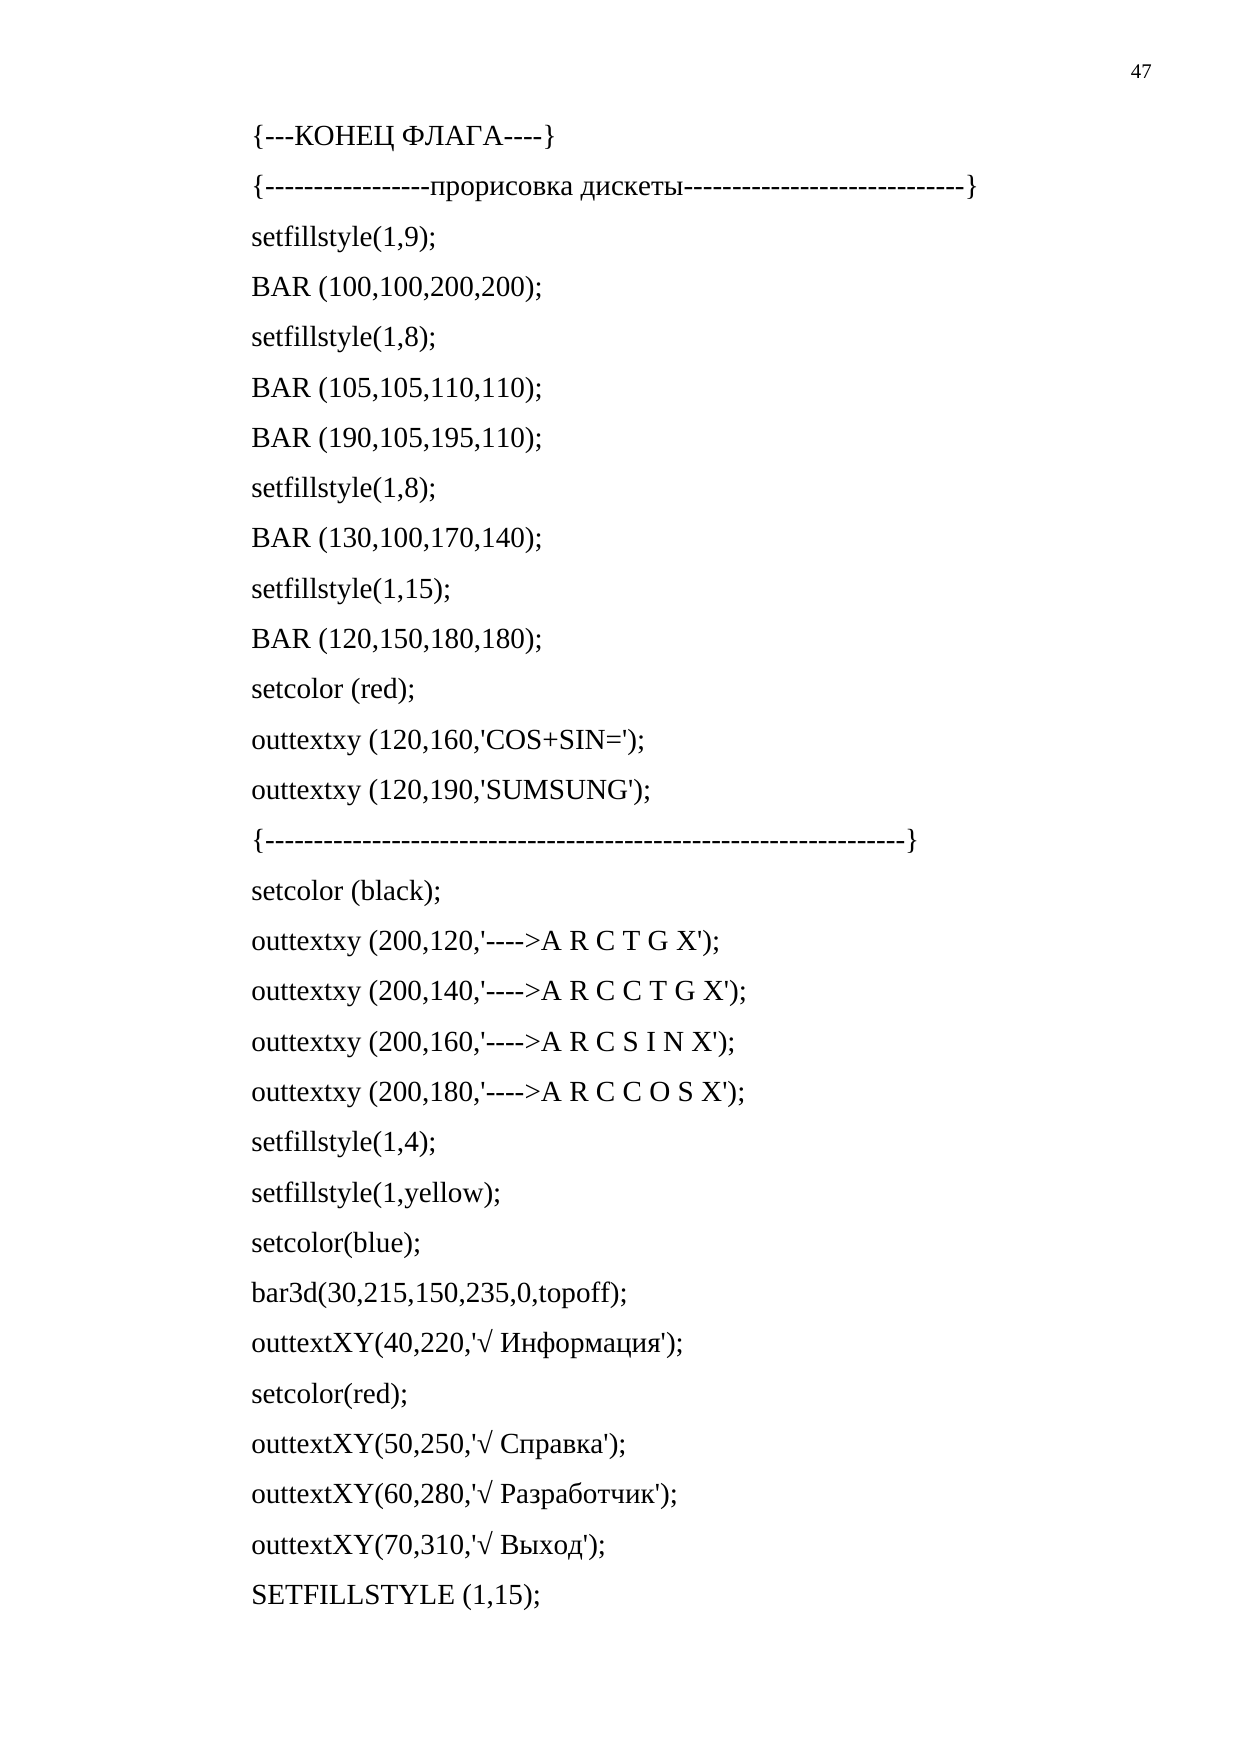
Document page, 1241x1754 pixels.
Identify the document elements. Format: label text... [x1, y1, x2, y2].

text setfillstyle(1,8); [177, 470, 1152, 504]
text outtextXY(70,310,'√ Выход'); [177, 1527, 1152, 1560]
text {------------------------------------------------------------------} [177, 822, 1152, 856]
text setfillstyle(1,yellow); [177, 1175, 1152, 1208]
text BAR (120,150,180,180); [177, 621, 1152, 655]
text BAR (105,105,110,110); [177, 370, 1152, 403]
text BAR (100,100,200,200); [177, 269, 1152, 303]
text outtextxy (120,190,'SUMSUNG'); [177, 772, 1152, 806]
text setcolor(blue); [177, 1225, 1152, 1258]
text setfillstyle(1,4); [177, 1124, 1152, 1158]
text setfillstyle(1,9); [177, 219, 1152, 252]
text outtextxy (200,140,'---->A R C C T G X'); [177, 973, 1152, 1007]
text setcolor (black); [177, 873, 1152, 906]
text SETFILLSTYLE (1,15); [177, 1577, 1152, 1611]
text setcolor(red); [177, 1376, 1152, 1409]
text {-----------------прорисовка дискеты-----------------------------} [177, 168, 1152, 202]
text outtextxy (200,180,'---->A R C C O S X'); [177, 1074, 1152, 1108]
text bar3d(30,215,150,235,0,topoff); [177, 1275, 1152, 1309]
text BAR (190,105,195,110); [177, 420, 1152, 453]
text setfillstyle(1,15); [177, 571, 1152, 604]
text outtextXY(60,280,'√ Разработчик'); [177, 1477, 1152, 1510]
text outtextxy (120,160,'COS+SIN='); [177, 722, 1152, 755]
text outtextXY(40,220,'√ Информация'); [177, 1326, 1152, 1359]
text outtextXY(50,250,'√ Справка'); [177, 1426, 1152, 1460]
text setfillstyle(1,8); [177, 319, 1152, 353]
text setcolor (red); [177, 672, 1152, 705]
text BAR (130,100,170,140); [177, 521, 1152, 554]
text outtextxy (200,120,'---->A R C T G X'); [177, 923, 1152, 957]
text outtextxy (200,160,'---->A R C S I N X'); [177, 1024, 1152, 1057]
text {---КОНЕЦ ФЛАГА----} [177, 118, 1152, 152]
